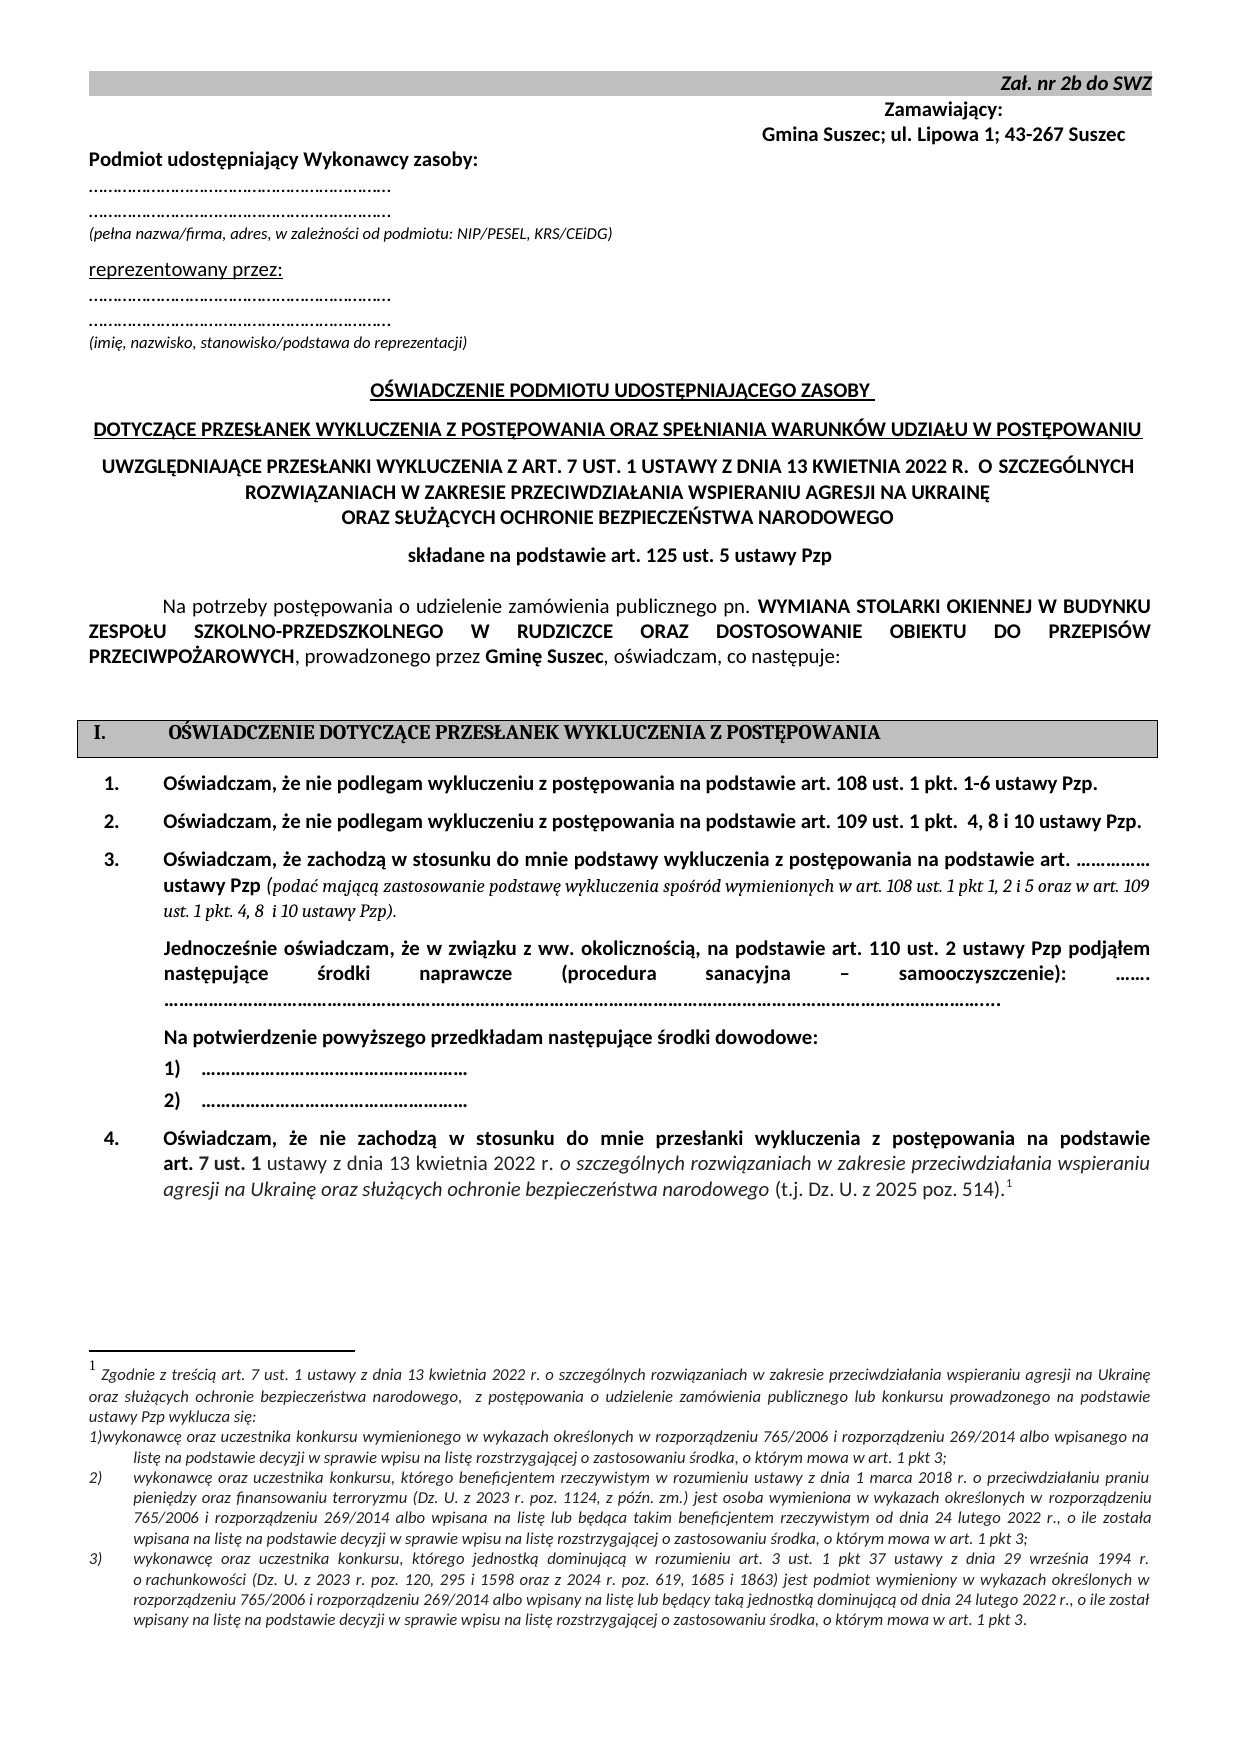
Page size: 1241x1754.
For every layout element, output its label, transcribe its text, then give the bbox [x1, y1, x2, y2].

text Jednocześnie oświadczam, że w związku z ww. okolicznością, na podstawie art. 110 ust. 2 ustawy Pzp podjąłem następujące środki naprawcze (procedura sanacyjna – samooczyszczenie): …….………………………………………………………………………………………………………………………………………………….... [164, 935, 1152, 1011]
text UWZGLĘDNIAJĄCE PRZESŁANKI WYKLUCZENIA Z ART. 7 UST. 1 USTAWY Z DNIA 13 KWIETNIA 2022 R. O SZCZEGÓLNYCH ROZWIĄZANIACH W ZAKRESIE PRZECIWDZIAŁANIA WSPIERANIU AGRESJI NA UKRAINĘ [89, 454, 1147, 504]
text Zał. nr 2b do SWZ [89, 71, 1152, 96]
text składane na podstawie art. 125 ust. 5 ustawy Pzp [89, 542, 1152, 568]
list Oświadczam, że nie zachodzą w stosunku do mnie przesłanki wykluczenia z postępowania na podstawie art. 7 ust. 1 ustawy z dnia 13 kwietnia 2022 r. o szczególnych rozwiązaniach w zakresie przeciwdziałania wspieraniu agresji na Ukrainę oraz służących ochronie bezpieczeństwa narodowego (t.j. Dz. U. z 2025 poz. 514). [103, 1125, 1152, 1201]
table_header OŚWIADCZENIE DOTYCZĄCE PRZESŁANEK WYKLUCZENIA Z POSTĘPOWANIA [78, 721, 1157, 757]
list ……………………………………………… [164, 1056, 1152, 1081]
text ……………………………………………………… [89, 197, 531, 223]
text ……………………………………………………… [89, 281, 531, 307]
text Na potrzeby postępowania o udzielenie zamówienia publicznego pn. WYMIANA STOLARKI OKIENNEJ W BUDYNKU ZESPOŁU SZKOLNO-PRZEDSZKOLNEGO W RUDZICZCE ORAZ DOSTOSOWANIE OBIEKTU DO PRZEPISÓW PRZECIWPOŻAROWYCH, prowadzonego przez Gminę Suszec, oświadczam, co następuje: [89, 593, 1152, 669]
text Gmina Suszec; ul. Lipowa 1; 43-267 Suszec [709, 121, 1152, 147]
text Zamawiający: [783, 96, 1152, 121]
text ORAZ SŁUŻĄCYCH OCHRONIE BEZPIECZEŃSTWA NARODOWEGO [89, 504, 1147, 530]
list ……………………………………………… [164, 1087, 1152, 1113]
list Oświadczam, że nie podlegam wykluczeniu z postępowania na podstawie art. 108 ust. 1 pkt. 1-6 ustawy Pzp. [103, 771, 1152, 796]
list Oświadczam, że nie podlegam wykluczeniu z postępowania na podstawie art. 109 ust. 1 pkt. 4, 8 i 10 ustawy Pzp. [103, 808, 1152, 834]
text DOTYCZĄCE PRZESŁANEK WYKLUCZENIA Z POSTĘPOWANIA ORAZ SPEŁNIANIA WARUNKÓW UDZIAŁU W POSTĘPOWANIU [89, 416, 1147, 441]
text ……………………………………………………… [89, 172, 531, 197]
text (imię, nazwisko, stanowisko/podstawa do reprezentacji) [89, 332, 531, 352]
text reprezentowany przez: [89, 256, 1152, 281]
list Oświadczam, że zachodzą w stosunku do mnie podstawy wykluczenia z postępowania na podstawie art. …………… ustawy Pzp (podać mającą zastosowanie podstawę wykluczenia spośród wymienionych w art. 108 ust. 1 pkt 1, 2 i 5 oraz w art. 109 ust. 1 pkt. 4, 8 i 10 ustawy Pzp). [103, 846, 1152, 923]
text ……………………………………………………… [89, 307, 531, 332]
text Na potwierdzenie powyższego przedkładam następujące środki dowodowe: [164, 1024, 1152, 1049]
text OŚWIADCZENIE PODMIOTU UDOSTĘPNIAJĄCEGO ZASOBY [89, 378, 1152, 403]
text (pełna nazwa/firma, adres, w zależności od podmiotu: NIP/PESEL, KRS/CEiDG) [89, 223, 753, 243]
text Podmiot udostępniający Wykonawcy zasoby: [89, 147, 1152, 172]
